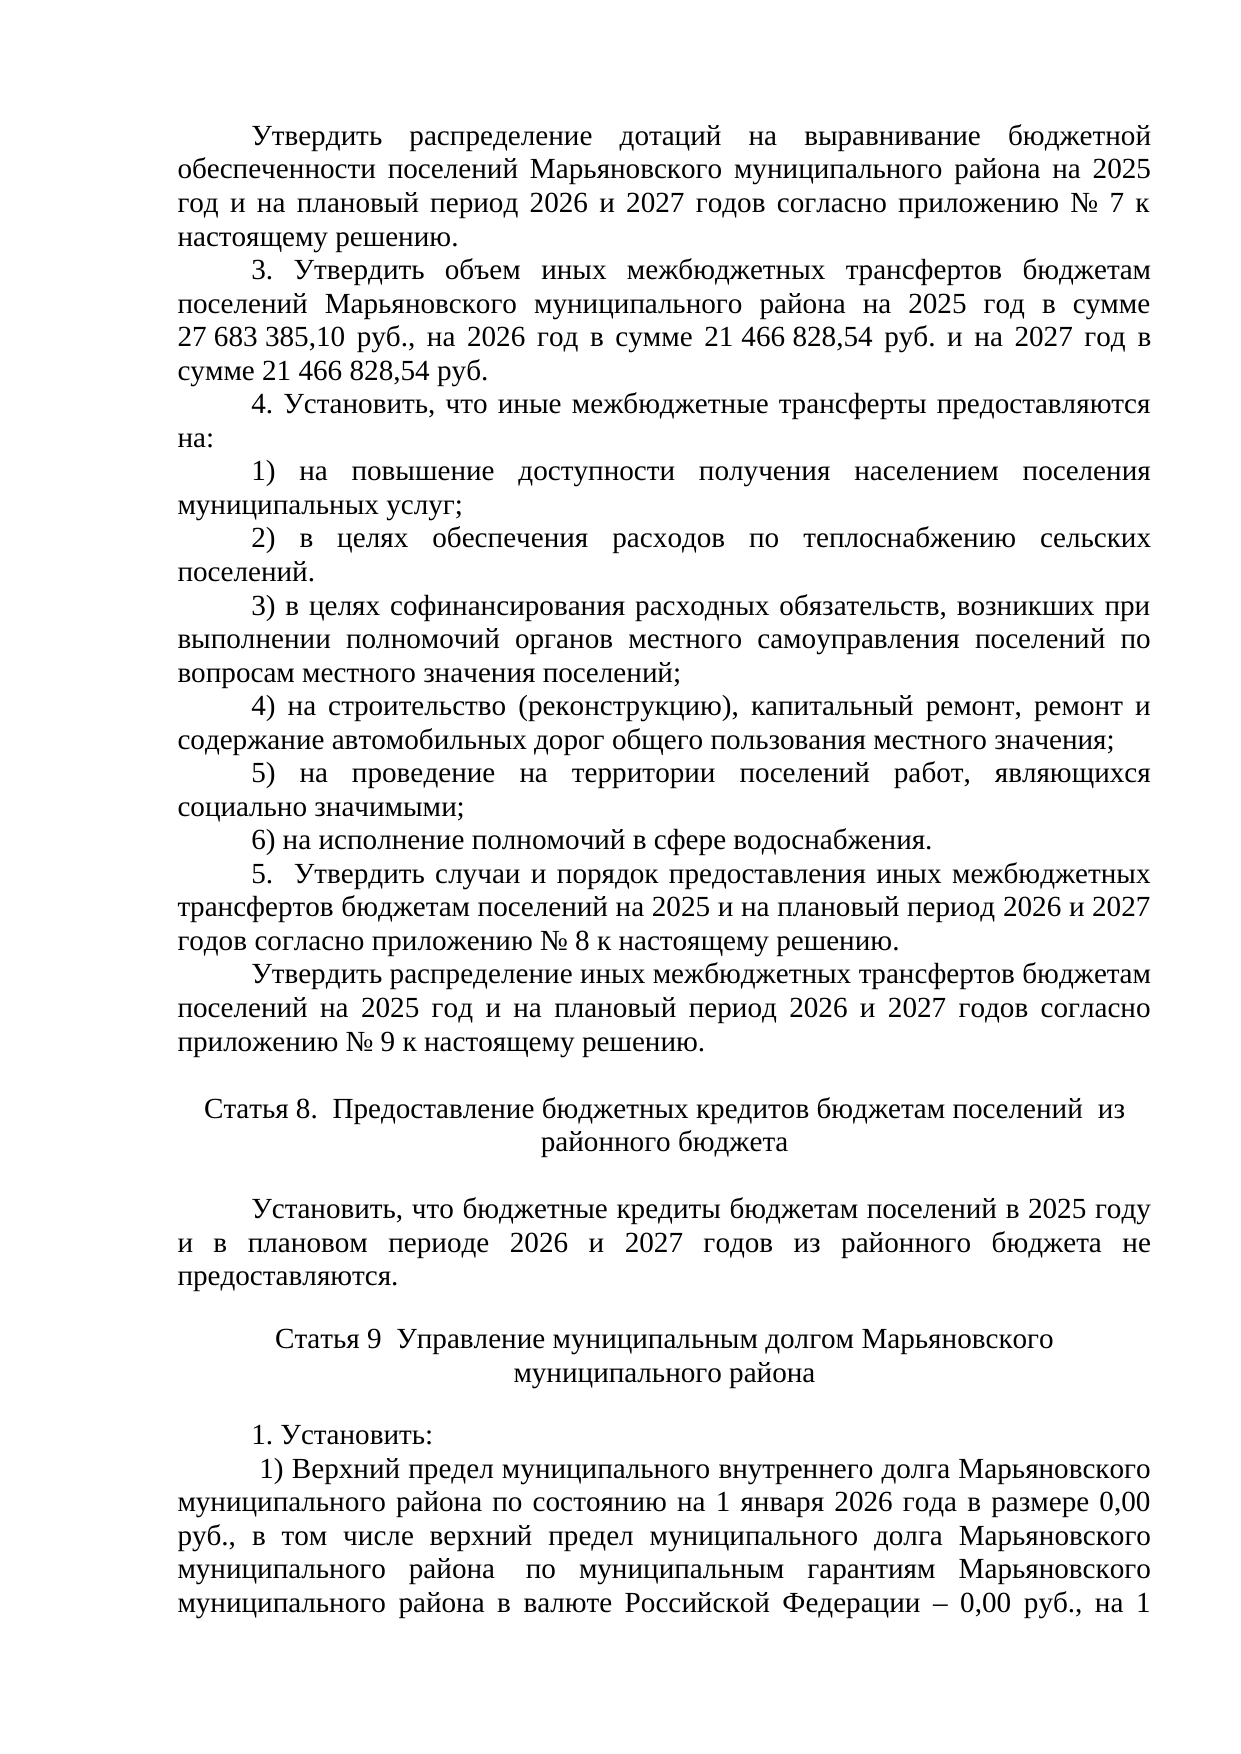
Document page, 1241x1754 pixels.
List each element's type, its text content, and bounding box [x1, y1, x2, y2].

text 5. Утвердить случаи и порядок предоставления иных межбюджетных трансфертов бюджетам поселений на 2025 и на плановый период 2026 и 2027 годов согласно приложению № 8 к настоящему решению. [177, 856, 1152, 957]
text 5) на проведение на территории поселений работ, являющихся социально значимыми; [177, 755, 1152, 822]
text 2) в целях обеспечения расходов по теплоснабжению сельских поселений. [177, 521, 1152, 588]
text 4. Установить, что иные межбюджетные трансферты предоставляются на: [177, 386, 1152, 453]
text Статья 8. Предоставление бюджетных кредитов бюджетам поселений из районного бюджета [177, 1091, 1152, 1158]
text 3. Утвердить объем иных межбюджетных трансфертов бюджетам поселений Марьяновского муниципального района на 2025 год в сумме 27 683 385,10 руб., на 2026 год в сумме 21 466 828,54 руб. и на 2027 год в сумме 21 466 828,54 руб. [177, 252, 1152, 386]
text 1) на повышение доступности получения населением поселения муниципальных услуг; [177, 453, 1152, 521]
text 6) на исполнение полномочий в сфере водоснабжения. [177, 822, 1152, 856]
text Статья 9 Управление муниципальным долгом Марьяновского муниципального района [177, 1321, 1152, 1388]
text 1. Установить: [177, 1417, 1152, 1451]
text Утвердить распределение дотаций на выравнивание бюджетной обеспеченности поселений Марьяновского муниципального района на 2025 год и на плановый период 2026 и 2027 годов согласно приложению № 7 к настоящему решению. [177, 118, 1152, 252]
text Утвердить распределение иных межбюджетных трансфертов бюджетам поселений на 2025 год и на плановый период 2026 и 2027 годов согласно приложению № 9 к настоящему решению. [177, 957, 1152, 1057]
text 4) на строительство (реконструкцию), капитальный ремонт, ремонт и содержание автомобильных дорог общего пользования местного значения; [177, 688, 1152, 755]
text Установить, что бюджетные кредиты бюджетам поселений в 2025 году и в плановом периоде 2026 и 2027 годов из районного бюджета не предоставляются. [177, 1191, 1152, 1292]
text 3) в целях софинансирования расходных обязательств, возникших при выполнении полномочий органов местного самоуправления поселений по вопросам местного значения поселений; [177, 588, 1152, 688]
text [177, 1451, 1152, 1619]
